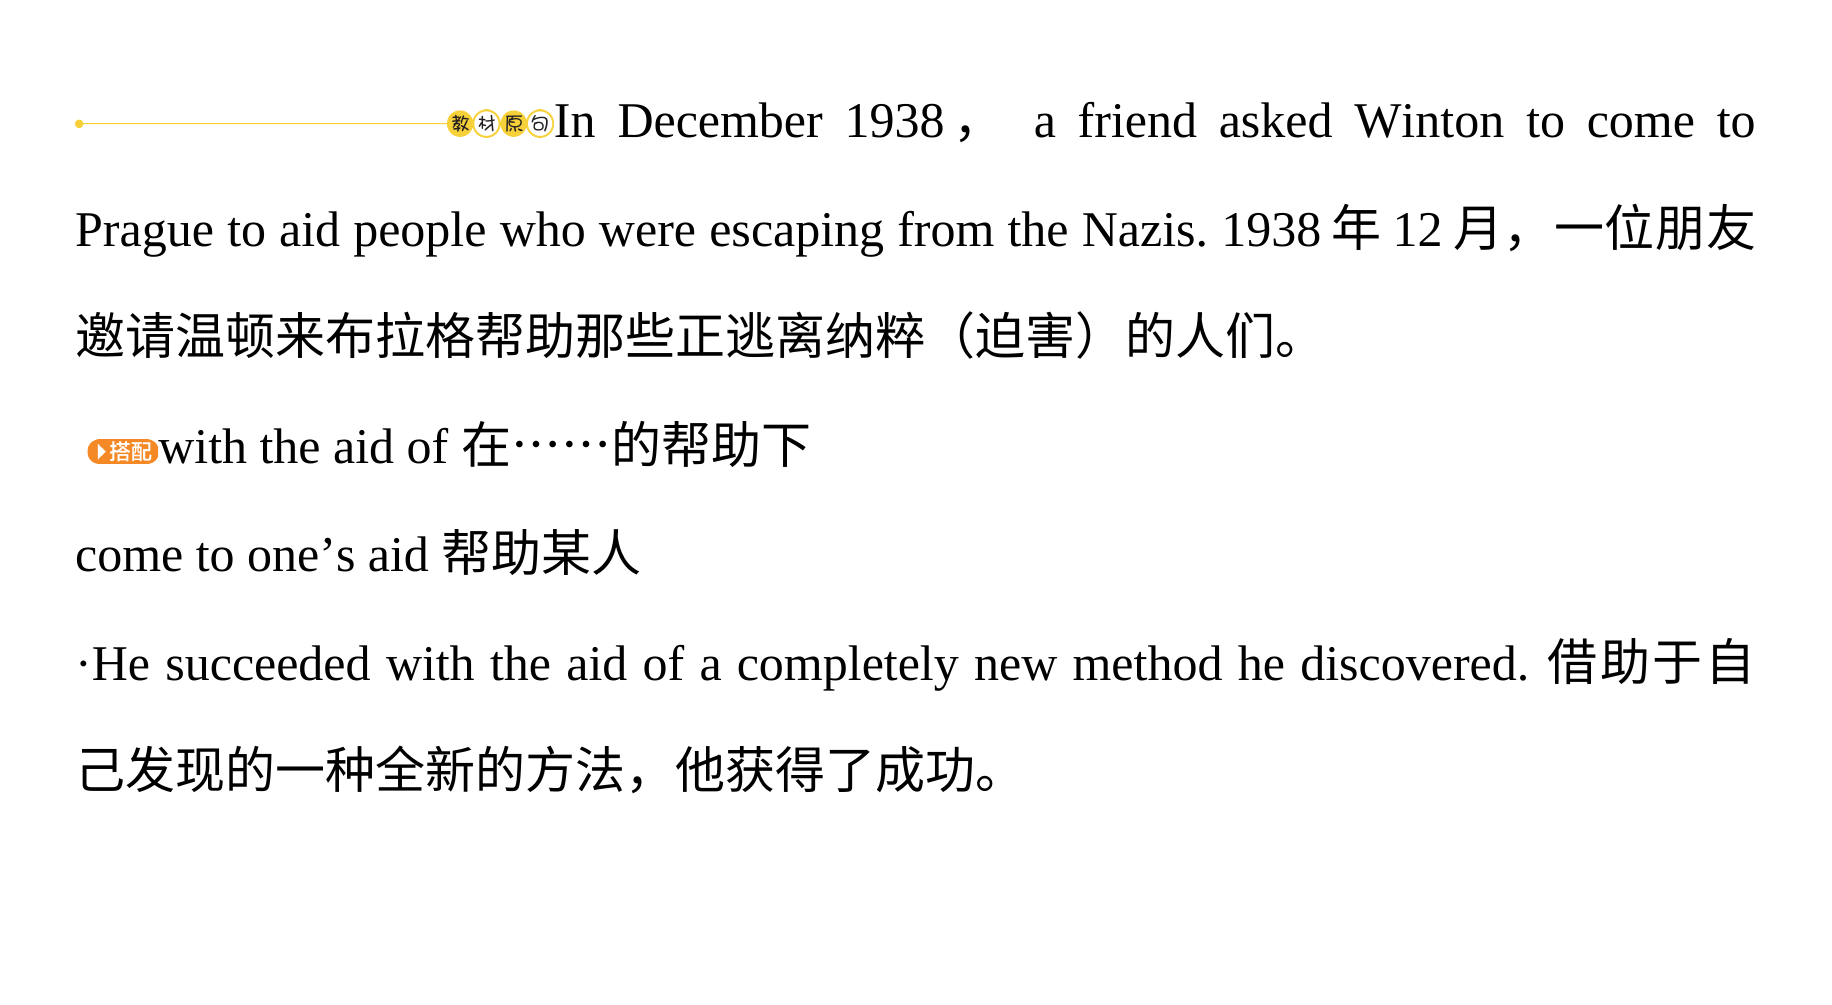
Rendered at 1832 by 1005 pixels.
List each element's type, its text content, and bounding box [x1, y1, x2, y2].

text with the aid of 在……的帮助下 [75, 405, 1756, 478]
text ·He succeeded with the aid of a completely new method he discovered. 借助于自己发现的一种全新的方法，他获得了成功。 [75, 622, 1756, 803]
picture [87, 439, 159, 464]
text come to one’s aid 帮助某人 [75, 514, 1756, 586]
text In December 1938， a friend asked Winton to come to Prague to aid people who were escaping from the Nazis. 1938年12月，一位朋友邀请温顿来布拉格帮助那些正逃离纳粹（迫害）的人们。 [75, 79, 1756, 369]
picture [75, 109, 554, 138]
